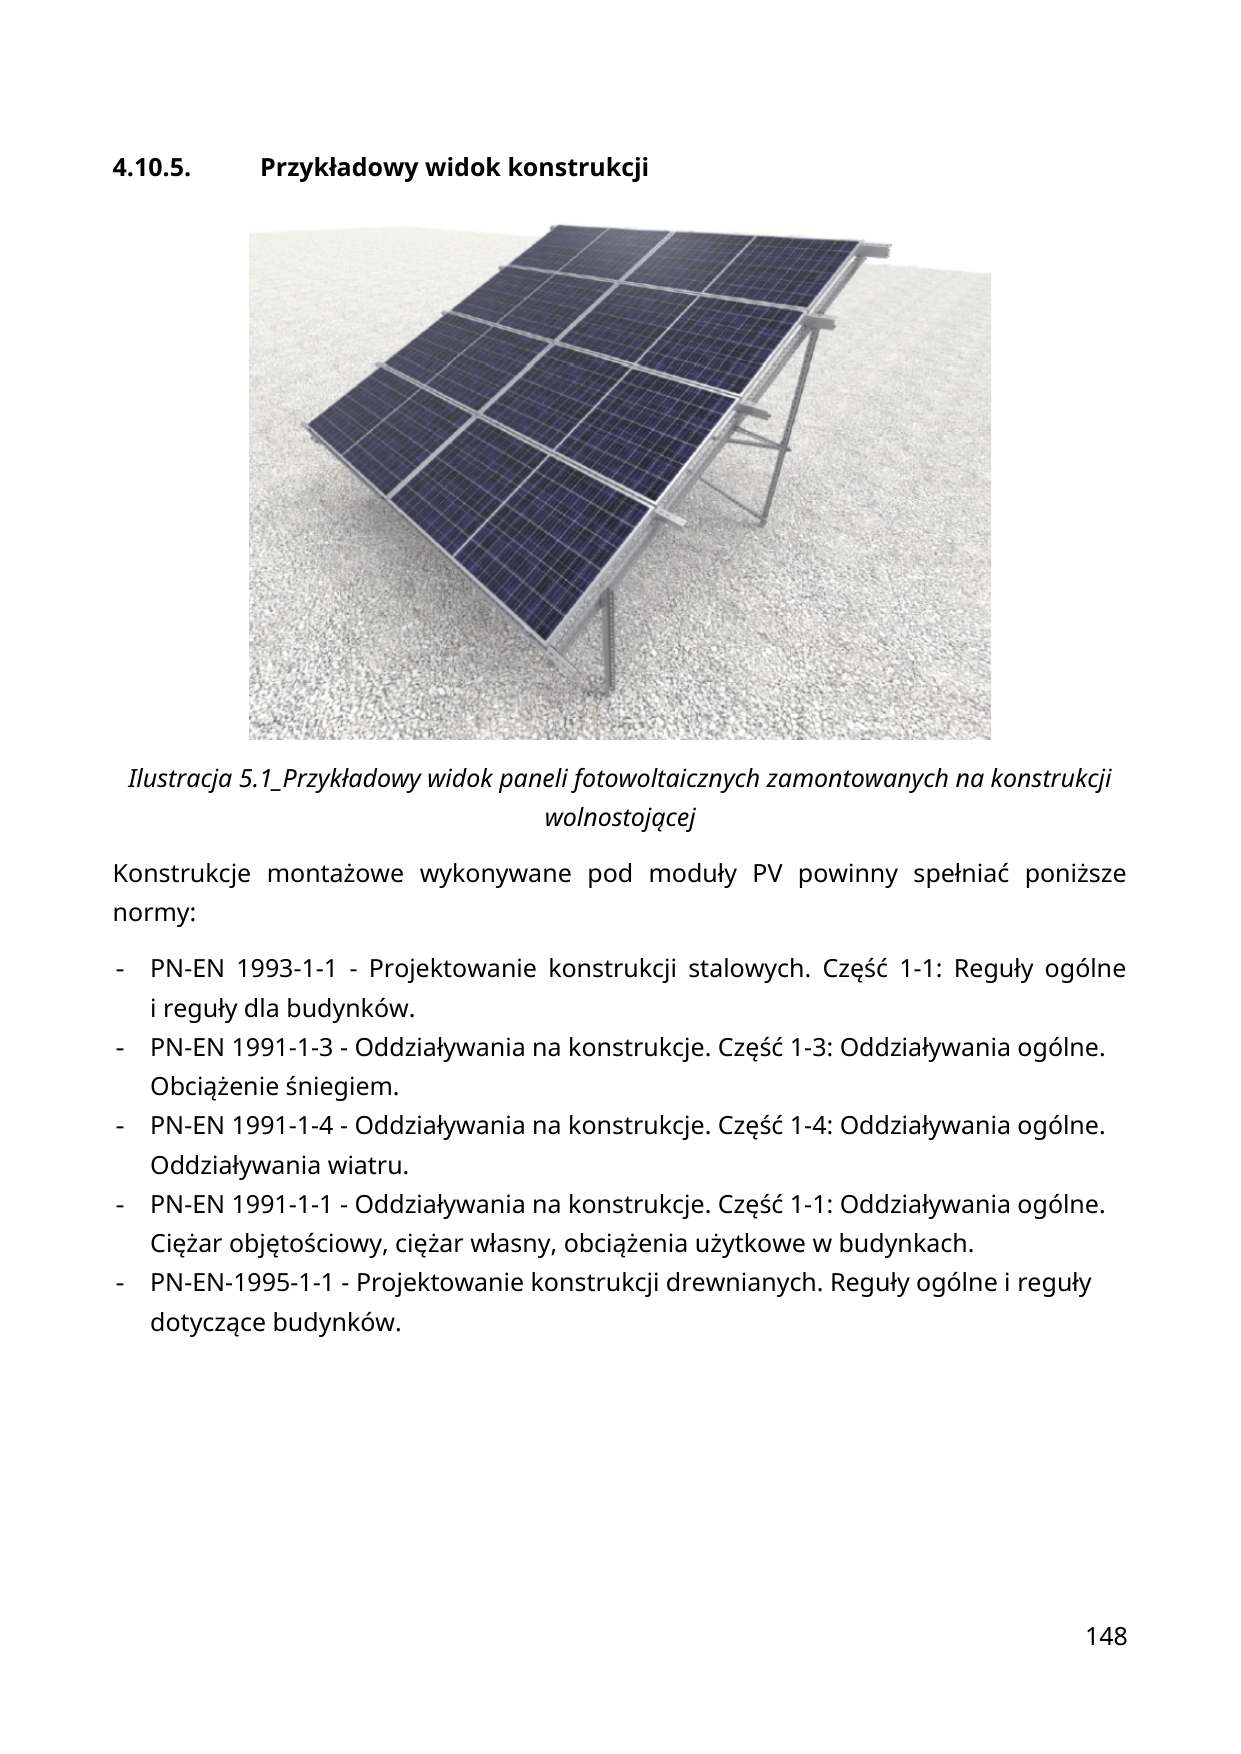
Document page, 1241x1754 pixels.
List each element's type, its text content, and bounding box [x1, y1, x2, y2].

list Oddziaływania wiatru. [150, 1147, 1128, 1181]
text Ilustracja 5.1_Przykładowy widok paneli fotowoltaicznych zamontowanych na konstrukcji wolnostojącej [112, 761, 1128, 834]
picture [249, 201, 992, 740]
text PN-EN 1991-1-3 - Oddziaływania na konstrukcje. Część 1-3: Oddziaływania ogólne. [112, 1029, 1128, 1064]
list dotyczące budynków. [150, 1304, 1128, 1338]
text PN-EN 1993-1-1 - Projektowanie konstrukcji stalowych. Część 1-1: Reguły ogólne i reguły dla budynków. [112, 951, 1128, 1024]
text Przykładowy widok konstrukcji [112, 150, 1128, 184]
text PN-EN 1991-1-4 - Oddziaływania na konstrukcje. Część 1-4: Oddziaływania ogólne. [112, 1108, 1128, 1142]
text PN-EN 1991-1-1 - Oddziaływania na konstrukcje. Część 1-1: Oddziaływania ogólne. [112, 1187, 1128, 1221]
text Konstrukcje montażowe wykonywane pod moduły PV powinny spełniać poniższe normy: [112, 856, 1128, 929]
list Ciężar objętościowy, ciężar własny, obciążenia użytkowe w budynkach. [150, 1226, 1128, 1260]
list Obciążenie śniegiem. [150, 1069, 1128, 1103]
text PN-EN-1995-1-1 - Projektowanie konstrukcji drewnianych. Reguły ogólne i reguły [112, 1265, 1128, 1299]
